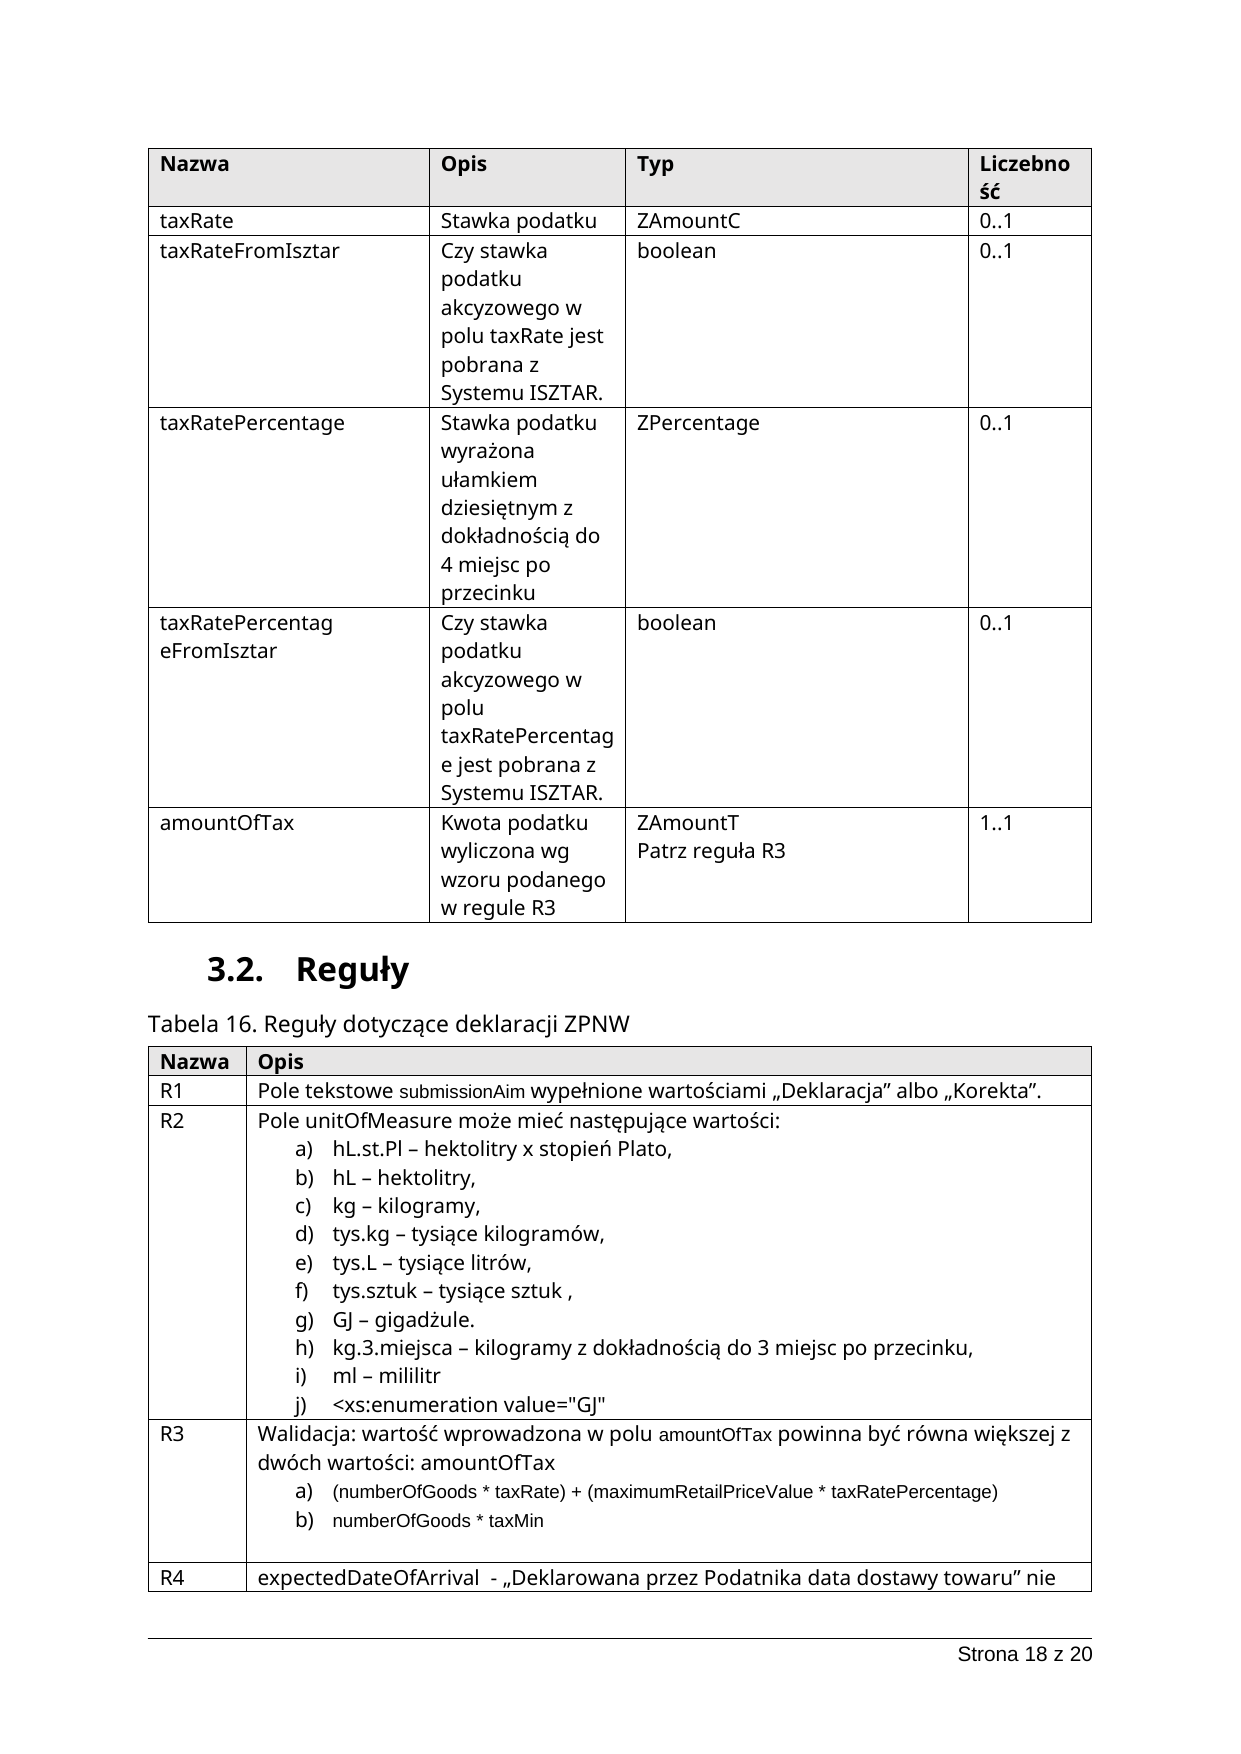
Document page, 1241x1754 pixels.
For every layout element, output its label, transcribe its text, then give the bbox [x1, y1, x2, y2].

table_cell amountOfTax [149, 808, 429, 922]
table_cell 0..1 [969, 207, 1091, 235]
table_cell boolean [626, 236, 968, 407]
table_cell Czy stawka podatku akcyzowego w polu taxRatePercentage jest pobrana z Systemu ISZTAR. [430, 608, 625, 807]
table_cell 0..1 [969, 408, 1091, 607]
table_cell 0..1 [969, 236, 1091, 407]
table_cell R3 [149, 1420, 246, 1562]
table_cell Pole unitOfMeasure może mieć następujące wartości: hL.st.Pl – hektolitry x stopień Plato, hL – hektolitry, kg – kilogramy, tys.kg – tysiące kilogramów, tys.L – tysiące litrów, tys.sztuk – tysiące sztuk , GJ – gigadżule. kg.3.miejsca – kilogramy z dokładnością do 3 miejsc po przecinku, ml – mililitr <xs:enumeration value="GJ" [247, 1106, 1091, 1418]
table_cell Pole tekstowe submissionAim wypełnione wartościami „Deklaracja” albo „Korekta”. [247, 1076, 1091, 1105]
table_cell Kwota podatku wyliczona wg wzoru podanego w regule R3 [430, 808, 625, 922]
table_cell R2 [149, 1106, 246, 1418]
table_cell 0..1 [969, 608, 1091, 807]
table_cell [247, 1563, 1091, 1591]
table_header Nazwa [149, 149, 429, 206]
table_cell taxRatePercentage [149, 408, 429, 607]
table_cell taxRatePercentage‌FromIsztar [149, 608, 429, 807]
subtitle Reguły [207, 948, 1092, 989]
table_cell ZPercentage [626, 408, 968, 607]
table_cell taxRate [149, 207, 429, 235]
table_cell Walidacja: wartość wprowadzona w polu amountOfTax powinna być równa większej z dwóch wartości: amountOfTax (numberOfGoods * taxRate) + (maximumRetailPriceValue * taxRatePercentage) numberOfGoods * taxMin [247, 1420, 1091, 1562]
table_cell Stawka podatku wyrażona ułamkiem dziesiętnym z dokładnością do 4 miejsc po przecinku [430, 408, 625, 607]
table_cell boolean [626, 608, 968, 807]
text Tabela 16. Reguły dotyczące deklaracji ZPNW [148, 1008, 1092, 1039]
table_header Opis [430, 149, 625, 206]
table_cell Czy stawka podatku akcyzowego w polu taxRate jest pobrana z Systemu ISZTAR. [430, 236, 625, 407]
table_header Typ [626, 149, 968, 206]
table_header Liczebność [969, 149, 1091, 206]
table_cell R1 [149, 1076, 246, 1105]
table_cell 1..1 [969, 808, 1091, 922]
table_cell Stawka podatku [430, 207, 625, 235]
table_cell ZAmountC [626, 207, 968, 235]
table_header Opis [247, 1047, 1091, 1075]
table_cell R4 [149, 1563, 246, 1591]
table_cell taxRateFromIsztar [149, 236, 429, 407]
table_header Nazwa [149, 1047, 246, 1075]
table_cell ZAmountT Patrz reguła R3 [626, 808, 968, 922]
